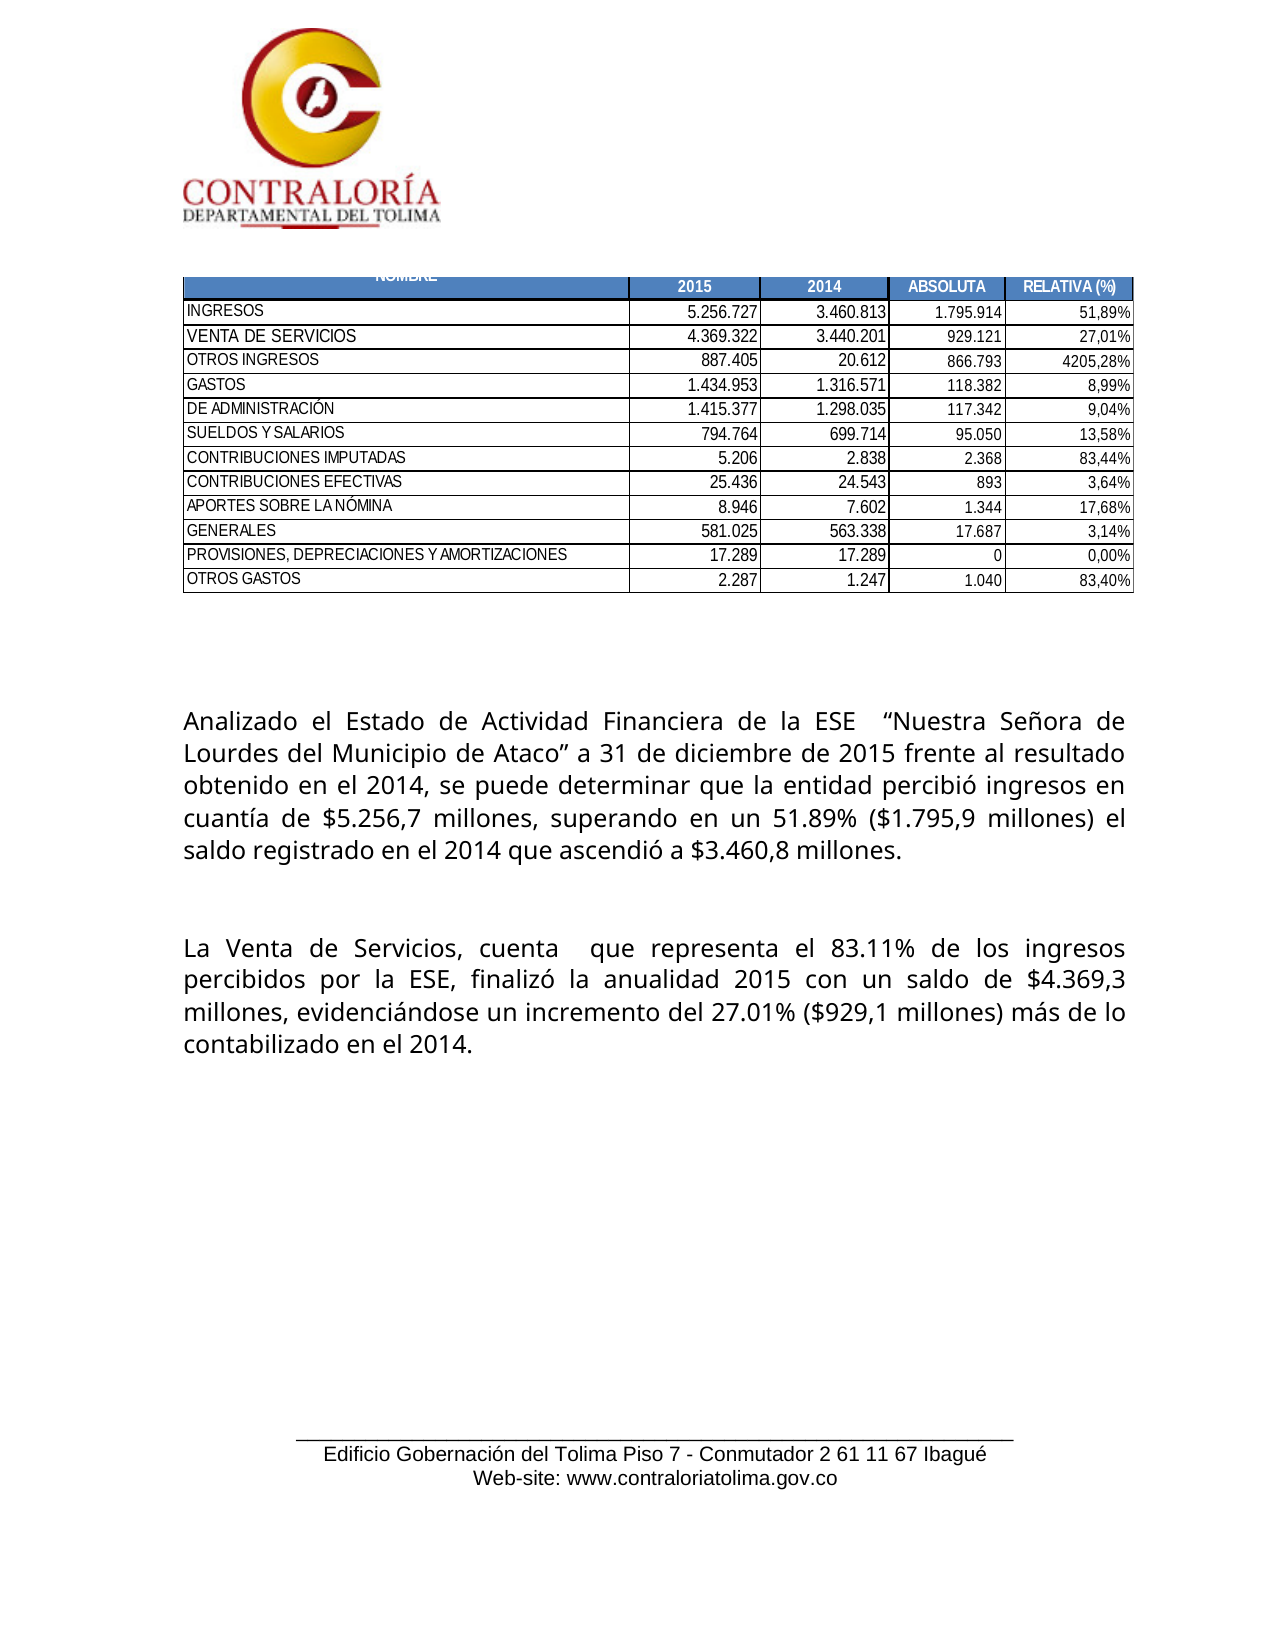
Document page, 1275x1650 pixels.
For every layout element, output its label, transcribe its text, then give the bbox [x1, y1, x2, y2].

text La Venta de Servicios, cuenta que representa el 83.11% de los ingresos percibidos por la ESE, finalizó la anualidad 2015 con un saldo de $4.369,3 millones, evidenciándose un incremento del 27.01% ($929,1 millones) más de lo contabilizado en el 2014. [183, 931, 1127, 1061]
text Analizado el Estado de Actividad Financiera de la ESE “Nuestra Señora de Lourdes del Municipio de Ataco” a 31 de diciembre de 2015 frente al resultado obtenido en el 2014, se puede determinar que la entidad percibió ingresos en cuantía de $5.256,7 millones, superando en un 51.89% ($1.795,9 millones) el saldo registrado en el 2014 que ascendió a $3.460,8 millones. [183, 705, 1127, 867]
picture [183, 28, 441, 229]
